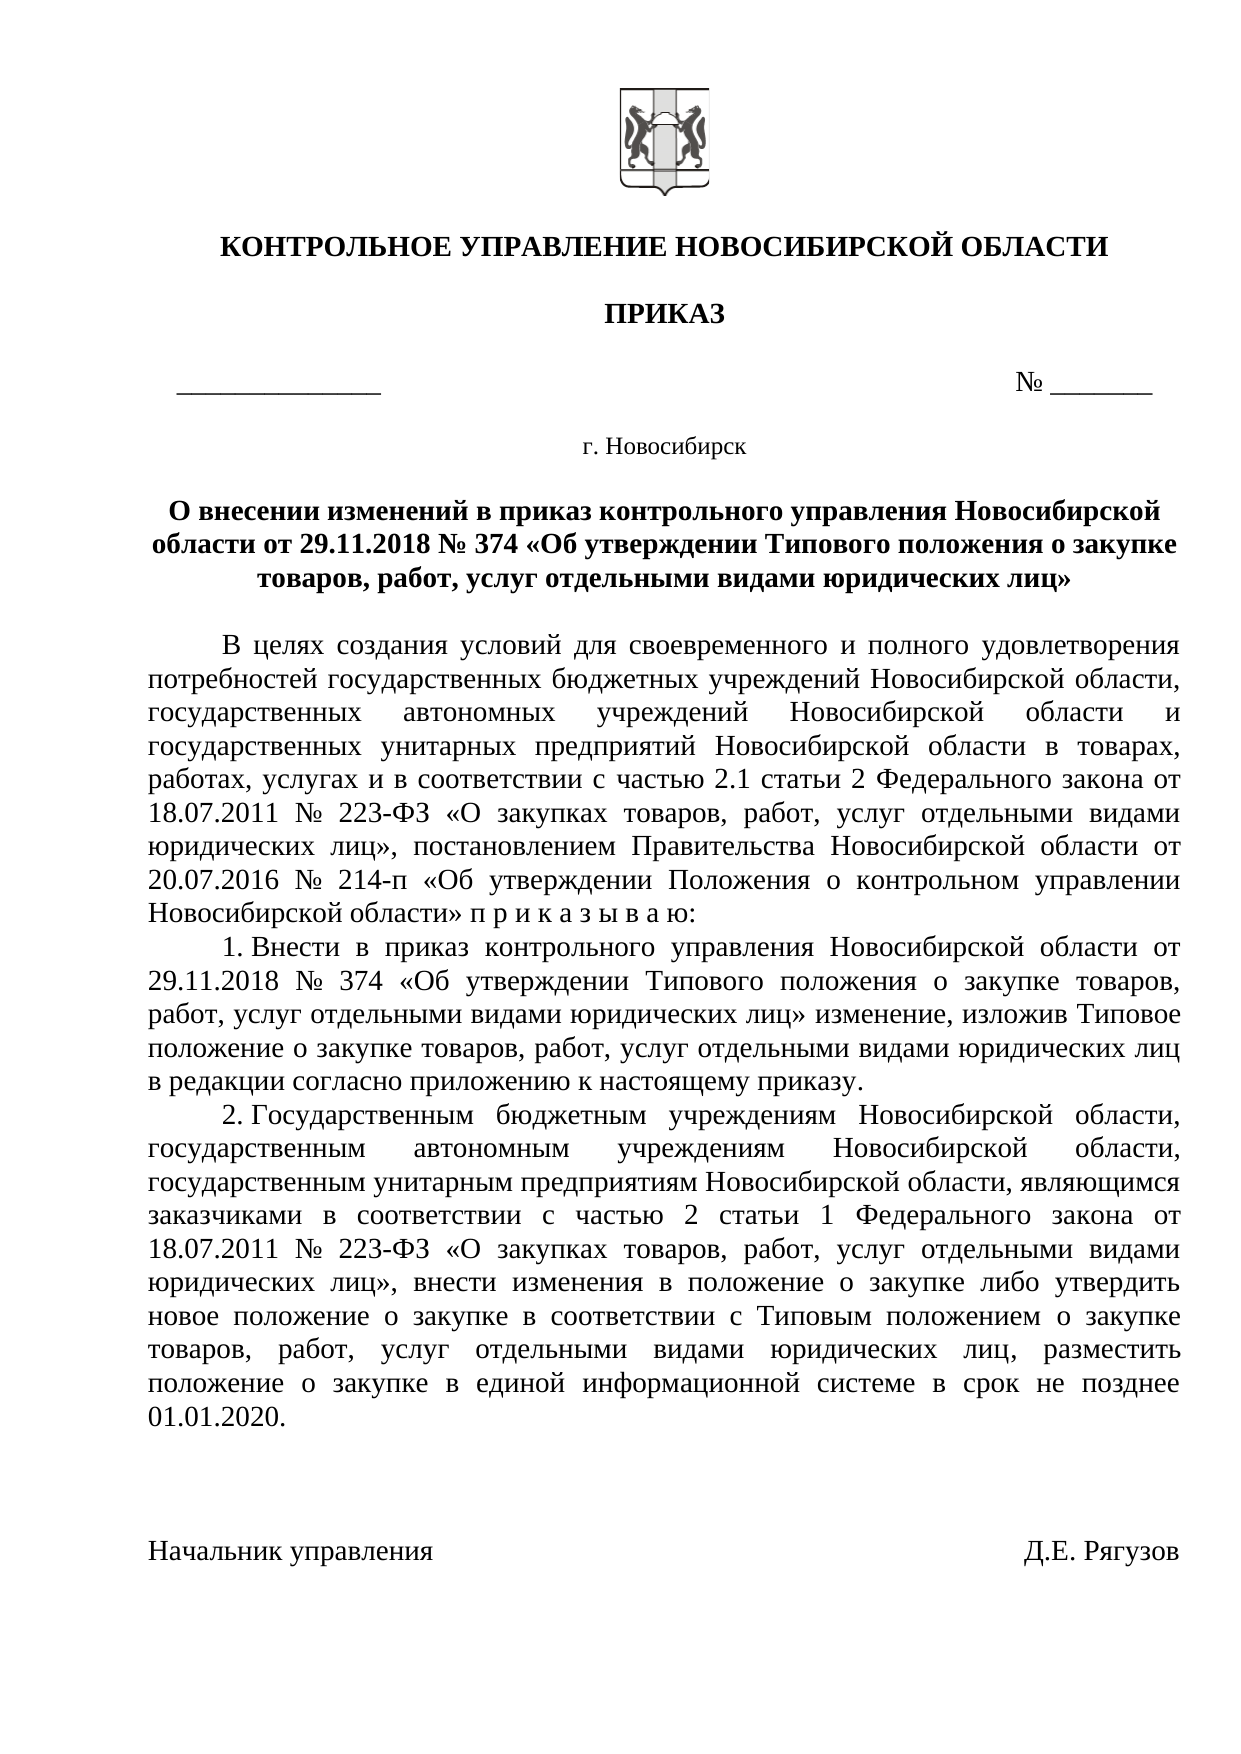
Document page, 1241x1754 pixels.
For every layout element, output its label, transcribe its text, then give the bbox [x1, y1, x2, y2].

text О внесении изменений в приказ контрольного управления Новосибирской области от 29.11.2018 № 374 «Об утверждении Типового положения о закупке товаров, работ, услуг отдельными видами юридических лиц» [148, 493, 1181, 594]
text 2. Государственным бюджетным учреждениям Новосибирской области, государственным автономным учреждениям Новосибирской области, государственным унитарным предприятиям Новосибирской области, являющимся заказчиками в соответствии с частью 2 статьи 1 Федерального закона от 18.07.2011 № 223-ФЗ «О закупках товаров, работ, услуг отдельными видами юридических лиц», внести изменения в положение о закупке либо утвердить новое положение о закупке в соответствии с Типовым положением о закупке товаров, работ, услуг отдельными видами юридических лиц, разместить положение о закупке в единой информационной системе в срок не позднее 01.01.2020. [148, 1097, 1181, 1432]
text г. Новосибирск [148, 431, 1181, 459]
picture [619, 88, 710, 196]
text 1. Внести в приказ контрольного управления Новосибирской области от 29.11.2018 № 374 «Об утверждении Типового положения о закупке товаров, работ, услуг отдельными видами юридических лиц» изменение, изложив Типовое положение о закупке товаров, работ, услуг отдельными видами юридических лиц в редакции согласно приложению к настоящему приказу. [148, 929, 1181, 1097]
text Начальник управления Д.Е. Рягузов [148, 1533, 1181, 1566]
text В целях создания условий для своевременного и полного удовлетворения потребностей государственных бюджетных учреждений Новосибирской области, государственных автономных учреждений Новосибирской области и государственных унитарных предприятий Новосибирской области в товарах, работах, услугах и в соответствии с частью 2.1 статьи 2 Федерального закона от 18.07.2011 № 223-ФЗ «О закупках товаров, работ, услуг отдельными видами юридических лиц», постановлением Правительства Новосибирской области от 20.07.2016 № 214-п «Об утверждении Положения о контрольном управлении Новосибирской области» п р и к а з ы в а ю: [148, 627, 1181, 929]
text КОНТРОЛЬНОЕ УПРАВЛЕНИЕ НОВОСИБИРСКОЙ ОБЛАСТИ [148, 229, 1181, 263]
text ______________ № _______ [148, 364, 1181, 397]
text ПРИКАЗ [148, 297, 1181, 330]
